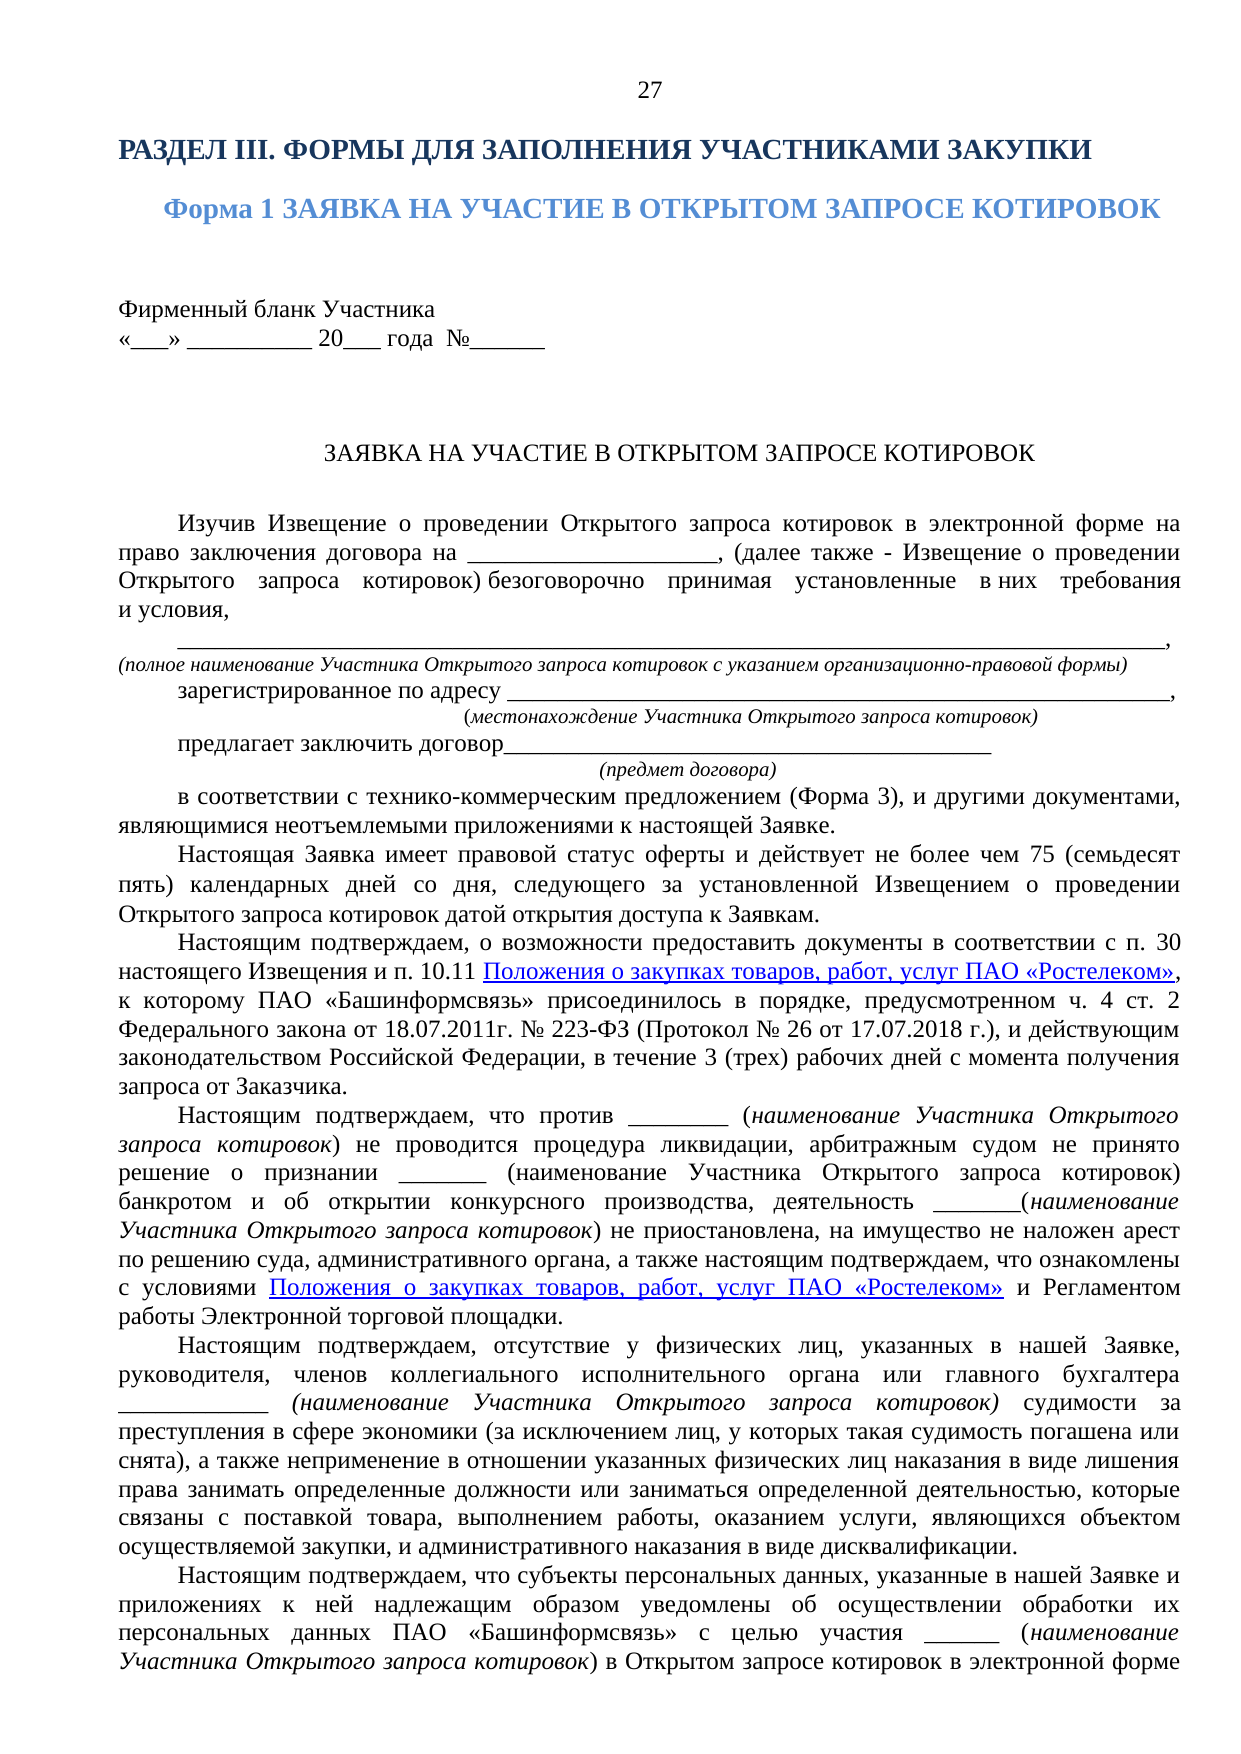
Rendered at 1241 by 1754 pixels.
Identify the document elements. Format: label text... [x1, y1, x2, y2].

text Настоящим подтверждаем, о возможности предоставить документы в соответствии с п. 30 настоящего Извещения и п. 10.11 Положения о закупках товаров, работ, услуг ПАО «Ростелеком», к которому ПАО «Башинформсвязь» присоединилось в порядке, предусмотренном ч. 4 ст. 2 Федерального закона от 18.07.2011г. № 223-ФЗ (Протокол № 26 от 17.07.2018 г.), и действующим законодательством Российской Федерации, в течение 3 (трех) рабочих дней с момента получения запроса от Заказчика. [118, 927, 1181, 1100]
text (местонахождение Участника Открытого запроса котировок) [118, 704, 1181, 728]
text ЗАЯВКА НА УЧАСТИЕ В ОТКРЫТОМ ЗАПРОСЕ КОТИРОВОК [118, 438, 1181, 467]
text Фирменный бланк Участника [118, 294, 1181, 323]
text Изучив Извещение о проведении Открытого запроса котировок в электронной форме на право заключения договора на ____________________, (далее также - Извещение о проведении Открытого запроса котировок) безоговорочно принимая установленные в них требования и условия, [118, 508, 1181, 623]
text предлагает заключить договор_______________________________________ [118, 728, 1181, 757]
text Форма 1 ЗАЯВКА НА УЧАСТИЕ В ОТКРЫТОМ ЗАПРОСЕ КОТИРОВОК [163, 191, 1181, 224]
text зарегистрированное по адресу _____________________________________________________, [118, 676, 1181, 704]
text РАЗДЕЛ III. ФОРМЫ ДЛЯ ЗАПОЛНЕНИЯ УЧАСТНИКАМИ ЗАКУПКИ [118, 132, 1181, 166]
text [118, 1560, 1181, 1675]
text «___» __________ 20___ года №______ [118, 323, 1181, 352]
text Настоящая Заявка имеет правовой статус оферты и действует не более чем 75 (семьдесят пять) календарных дней со дня, следующего за установленной Извещением о проведении Открытого запроса котировок датой открытия доступа к Заявкам. [118, 839, 1181, 927]
text (предмет договора) [118, 757, 1181, 781]
text Настоящим подтверждаем, отсутствие у физических лиц, указанных в нашей Заявке, руководителя, членов коллегиального исполнительного органа или главного бухгалтера ____________ (наименование Участника Открытого запроса котировок) судимости за преступления в сфере экономики (за исключением лиц, у которых такая судимость погашена или снята), а также неприменение в отношении указанных физических лиц наказания в виде лишения права занимать определенные должности или заниматься определенной деятельностью, которые связаны с поставкой товара, выполнением работы, оказанием услуги, являющихся объектом осуществляемой закупки, и административного наказания в виде дисквалификации. [118, 1330, 1181, 1560]
text в соответствии с технико-коммерческим предложением (Форма 3), и другими документами, являющимися неотъемлемыми приложениями к настоящей Заявке. [118, 781, 1181, 839]
text Настоящим подтверждаем, что против ________ (наименование Участника Открытого запроса котировок) не проводится процедура ликвидации, арбитражным судом не принято решение о признании _______ (наименование Участника Открытого запроса котировок) банкротом и об открытии конкурсного производства, деятельность _______(наименование Участника Открытого запроса котировок) не приостановлена, на имущество не наложен арест по решению суда, административного органа, а также настоящим подтверждаем, что ознакомлены с условиями Положения о закупках товаров, работ, услуг ПАО «Ростелеком» и Регламентом работы Электронной торговой площадки. [118, 1100, 1181, 1330]
text _______________________________________________________________________________, (полное наименование Участника Открытого запроса котировок с указанием организационно-правовой формы) [118, 623, 1181, 676]
